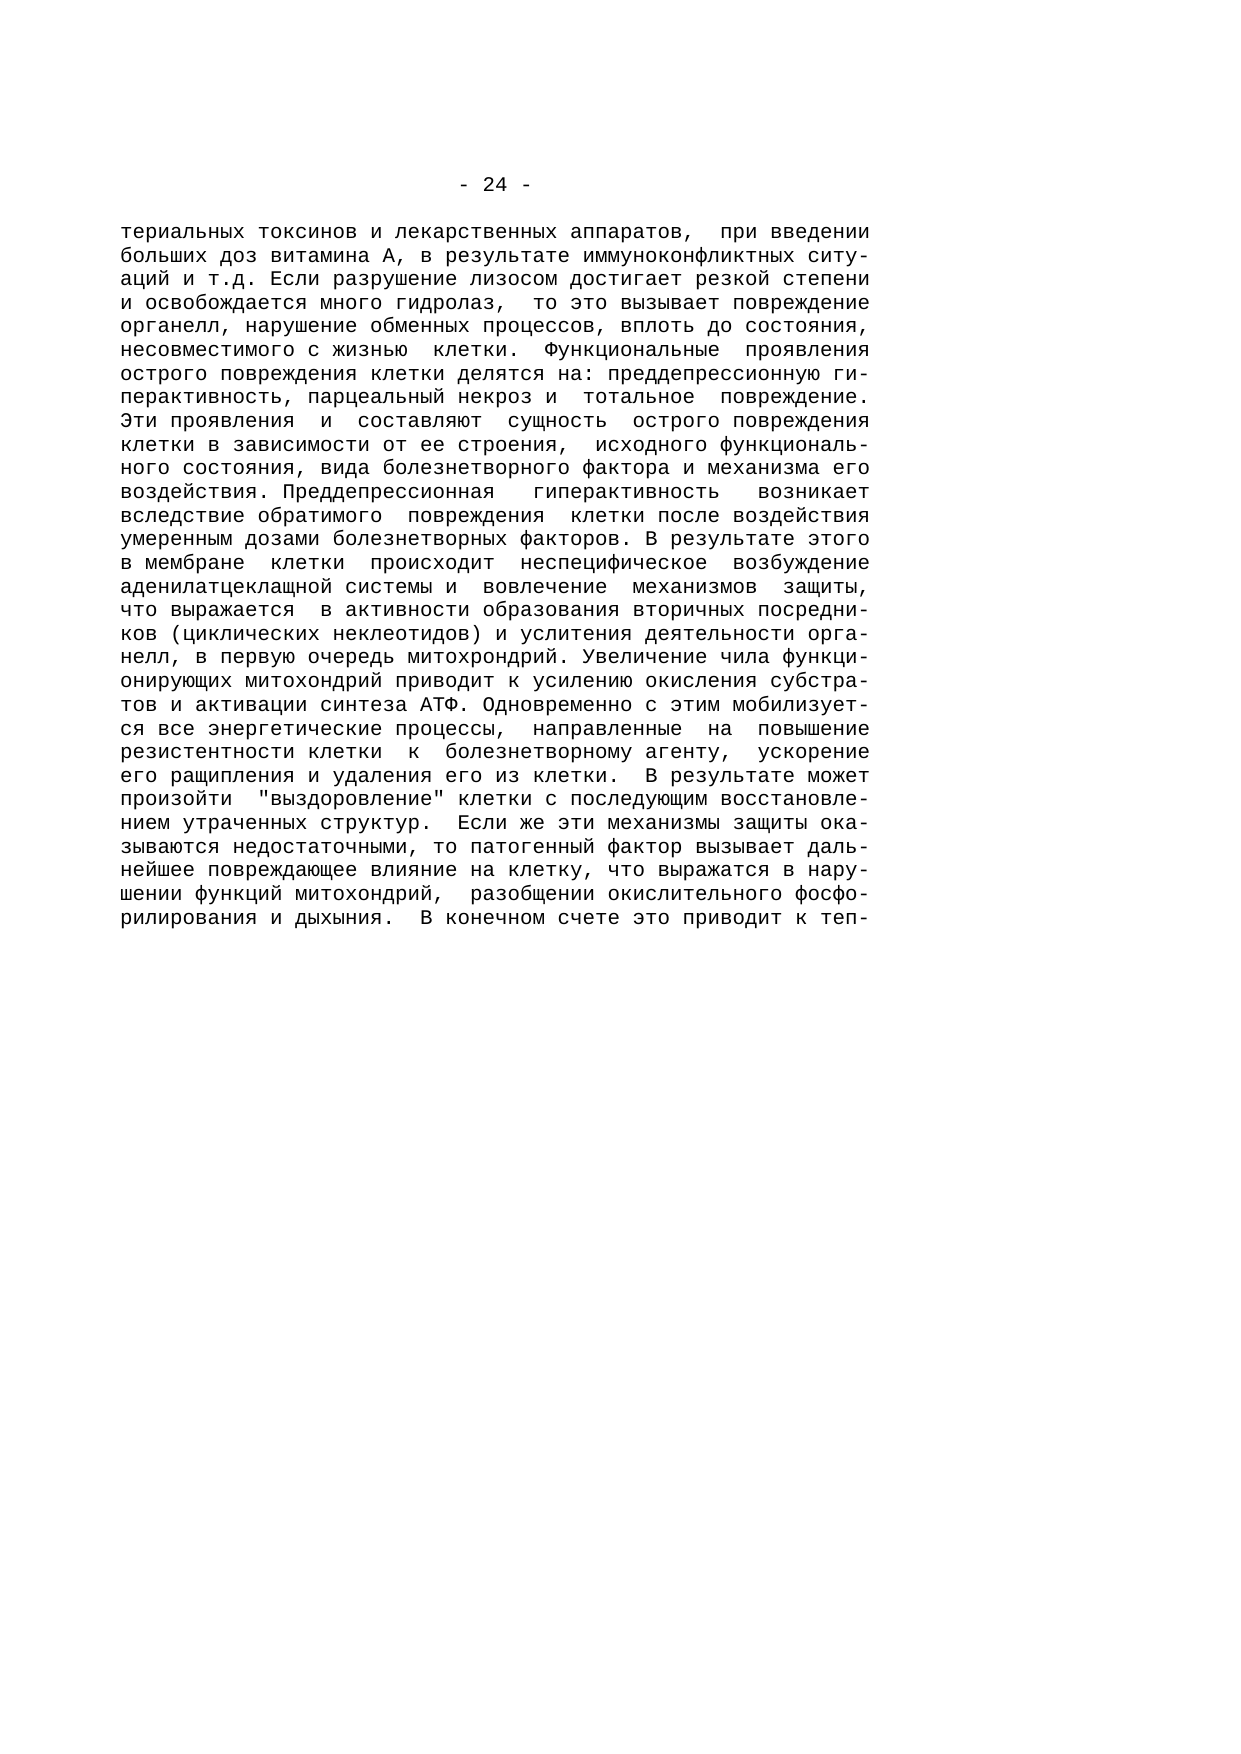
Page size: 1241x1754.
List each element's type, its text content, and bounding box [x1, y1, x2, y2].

text в мембране клетки происходит неспецифическое возбуждение [120, 552, 1120, 576]
text больших доз витамина А, в результате иммуноконфликтных ситу- [120, 244, 1120, 268]
text его ращипления и удаления его из клетки. В результате может [120, 765, 1120, 788]
text ков (циклических неклеотидов) и услитения деятельности орга- [120, 623, 1120, 647]
text аденилатцеклащной системы и вовлечение механизмов защиты, [120, 576, 1120, 599]
text перактивность, парцеальный некроз и тотальное повреждение. [120, 386, 1120, 410]
text рилирования и дыхыния. В конечном счете это приводит к теп- [120, 907, 1120, 930]
text тов и активации синтеза АТФ. Одновременно с этим мобилизует- [120, 694, 1120, 717]
text Эти проявления и составляют сущность острого повреждения [120, 410, 1120, 434]
text что выражается в активности образования вторичных посредни- [120, 599, 1120, 623]
text органелл, нарушение обменных процессов, вплоть до состояния, [120, 316, 1120, 339]
text несовместимого с жизнью клетки. Функциональные проявления [120, 339, 1120, 363]
text умеренным дозами болезнетворных факторов. В результате этого [120, 528, 1120, 552]
text клетки в зависимости от ее строения, исходного функциональ- [120, 434, 1120, 457]
text - 24 - [120, 174, 1120, 197]
text онирующих митохондрий приводит к усилению окисления субстра- [120, 670, 1120, 694]
text резистентности клетки к болезнетворному агенту, ускорение [120, 741, 1120, 765]
text аций и т.д. Если разрушение лизосом достигает резкой степени [120, 268, 1120, 292]
text ся все энергетические процессы, направленные на повышение [120, 717, 1120, 741]
text вследствие обратимого повреждения клетки после воздействия [120, 505, 1120, 528]
text ного состояния, вида болезнетворного фактора и механизма его [120, 457, 1120, 481]
text нелл, в первую очередь митохрондрий. Увеличение чила функци- [120, 647, 1120, 670]
text и освобождается много гидролаз, то это вызывает повреждение [120, 292, 1120, 316]
text зываются недостаточными, то патогенный фактор вызывает даль- [120, 836, 1120, 859]
text острого повреждения клетки делятся на: преддепрессионную ги- [120, 363, 1120, 386]
text териальных токсинов и лекарственных аппаратов, при введении [120, 221, 1120, 244]
text воздействия. Преддепрессионная гиперактивность возникает [120, 481, 1120, 505]
text шении функций митохондрий, разобщении окислительного фосфо- [120, 883, 1120, 907]
text произойти "выздоровление" клетки с последующим восстановле- [120, 788, 1120, 812]
text нейшее повреждающее влияние на клетку, что выражатся в нару- [120, 859, 1120, 883]
text нием утраченных структур. Если же эти механизмы защиты ока- [120, 812, 1120, 836]
